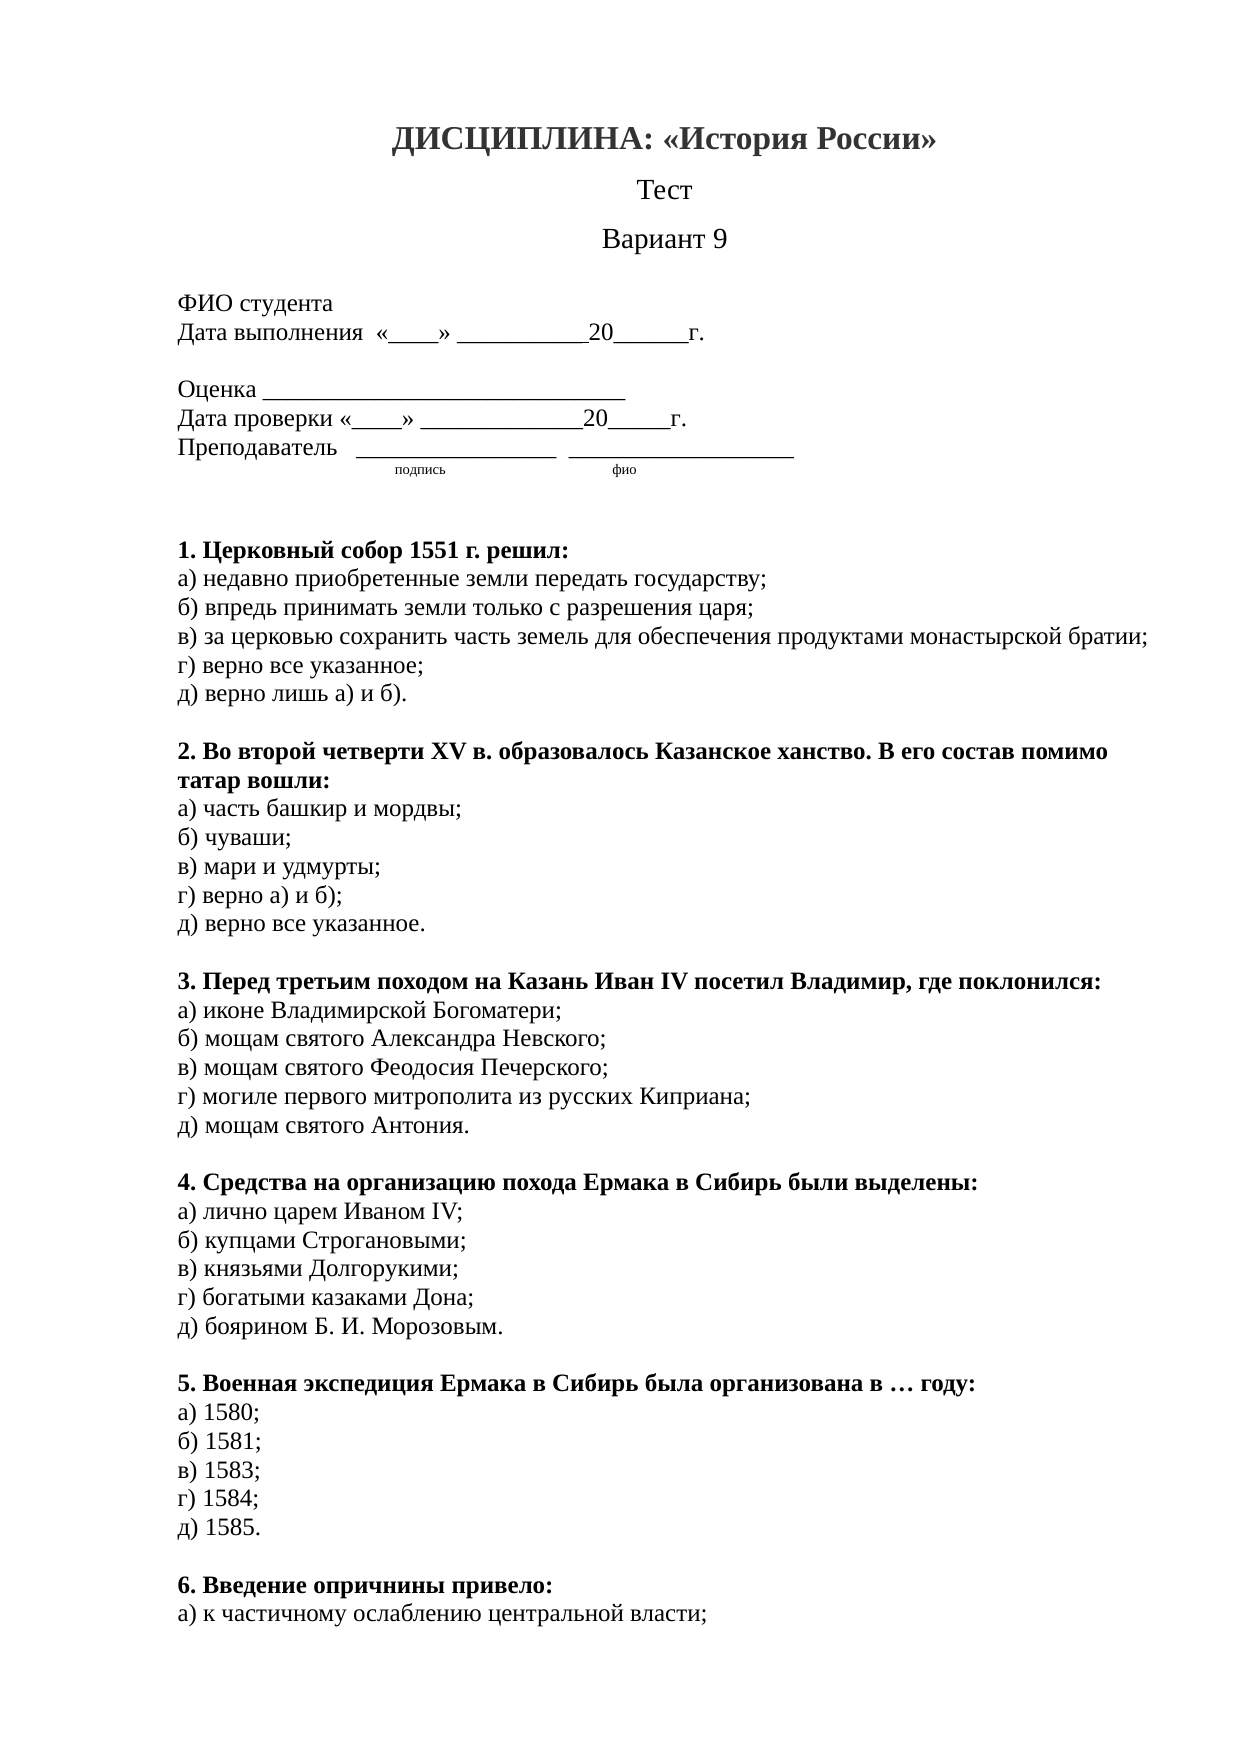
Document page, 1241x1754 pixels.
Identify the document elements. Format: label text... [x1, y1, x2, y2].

text Дата проверки «____» _____________20_____г. [177, 403, 1152, 432]
text 3. Перед третьим походом на Казань Иван IV посетил Владимир, где поклонился: [177, 966, 1152, 995]
text подпись фио [177, 461, 1152, 489]
text 2. Во второй четверти XV в. образовалось Казанское ханство. В его состав помимо татар вошли: [177, 736, 1152, 793]
text Дата выполнения «____» __________ 20______г. [177, 317, 1152, 346]
text д) верно лишь а) и б). [177, 678, 1152, 707]
text б) чуваши; [177, 822, 1152, 851]
text б) впредь принимать земли только с разрешения царя; [177, 592, 1152, 621]
text в) мощам святого Феодосия Печерского; [177, 1052, 1152, 1081]
text г) могиле первого митрополита из русских Киприана; [177, 1081, 1152, 1110]
text Преподаватель ________________ __________________ [177, 432, 1152, 461]
text б) мощам святого Александра Невского; [177, 1023, 1152, 1052]
text б) купцами Строгановыми; [177, 1225, 1152, 1253]
text а) лично царем Иваном IV; [177, 1196, 1152, 1225]
text а) иконе Владимирской Богоматери; [177, 995, 1152, 1023]
text 6. Введение опричнины привело: [177, 1570, 1152, 1598]
text а) часть башкир и мордвы; [177, 793, 1152, 822]
text в) за церковью сохранить часть земель для обеспечения продуктами монастырской братии; [177, 621, 1152, 650]
text а) к частичному ослаблению центральной власти; [177, 1598, 1152, 1627]
text д) боярином Б. И. Морозовым. [177, 1311, 1152, 1340]
text 1. Церковный собор 1551 г. решил: [177, 535, 1152, 563]
text Оценка _____________________________ [177, 374, 1152, 403]
text Вариант 9 [177, 221, 1152, 255]
text ФИО студента [177, 288, 1152, 317]
text в) мари и удмурты; [177, 851, 1152, 880]
text Тест [177, 172, 1152, 206]
text г) 1584; [177, 1483, 1152, 1512]
text д) 1585. [177, 1512, 1152, 1541]
text ДИСЦИПЛИНА: «История России» [177, 118, 1152, 156]
text г) богатыми казаками Дона; [177, 1282, 1152, 1311]
text 4. Средства на организацию похода Ермака в Сибирь были выделены: [177, 1167, 1152, 1196]
text д) мощам святого Антония. [177, 1110, 1152, 1138]
text а) недавно приобретенные земли передать государству; [177, 563, 1152, 592]
text а) 1580; [177, 1397, 1152, 1426]
text в) 1583; [177, 1455, 1152, 1483]
text в) князьями Долгорукими; [177, 1253, 1152, 1282]
text г) верно все указанное; [177, 650, 1152, 678]
text г) верно а) и б); [177, 880, 1152, 908]
text б) 1581; [177, 1426, 1152, 1455]
text 5. Военная экспедиция Ермака в Сибирь была организована в … году: [177, 1368, 1152, 1397]
text д) верно все указанное. [177, 908, 1152, 937]
